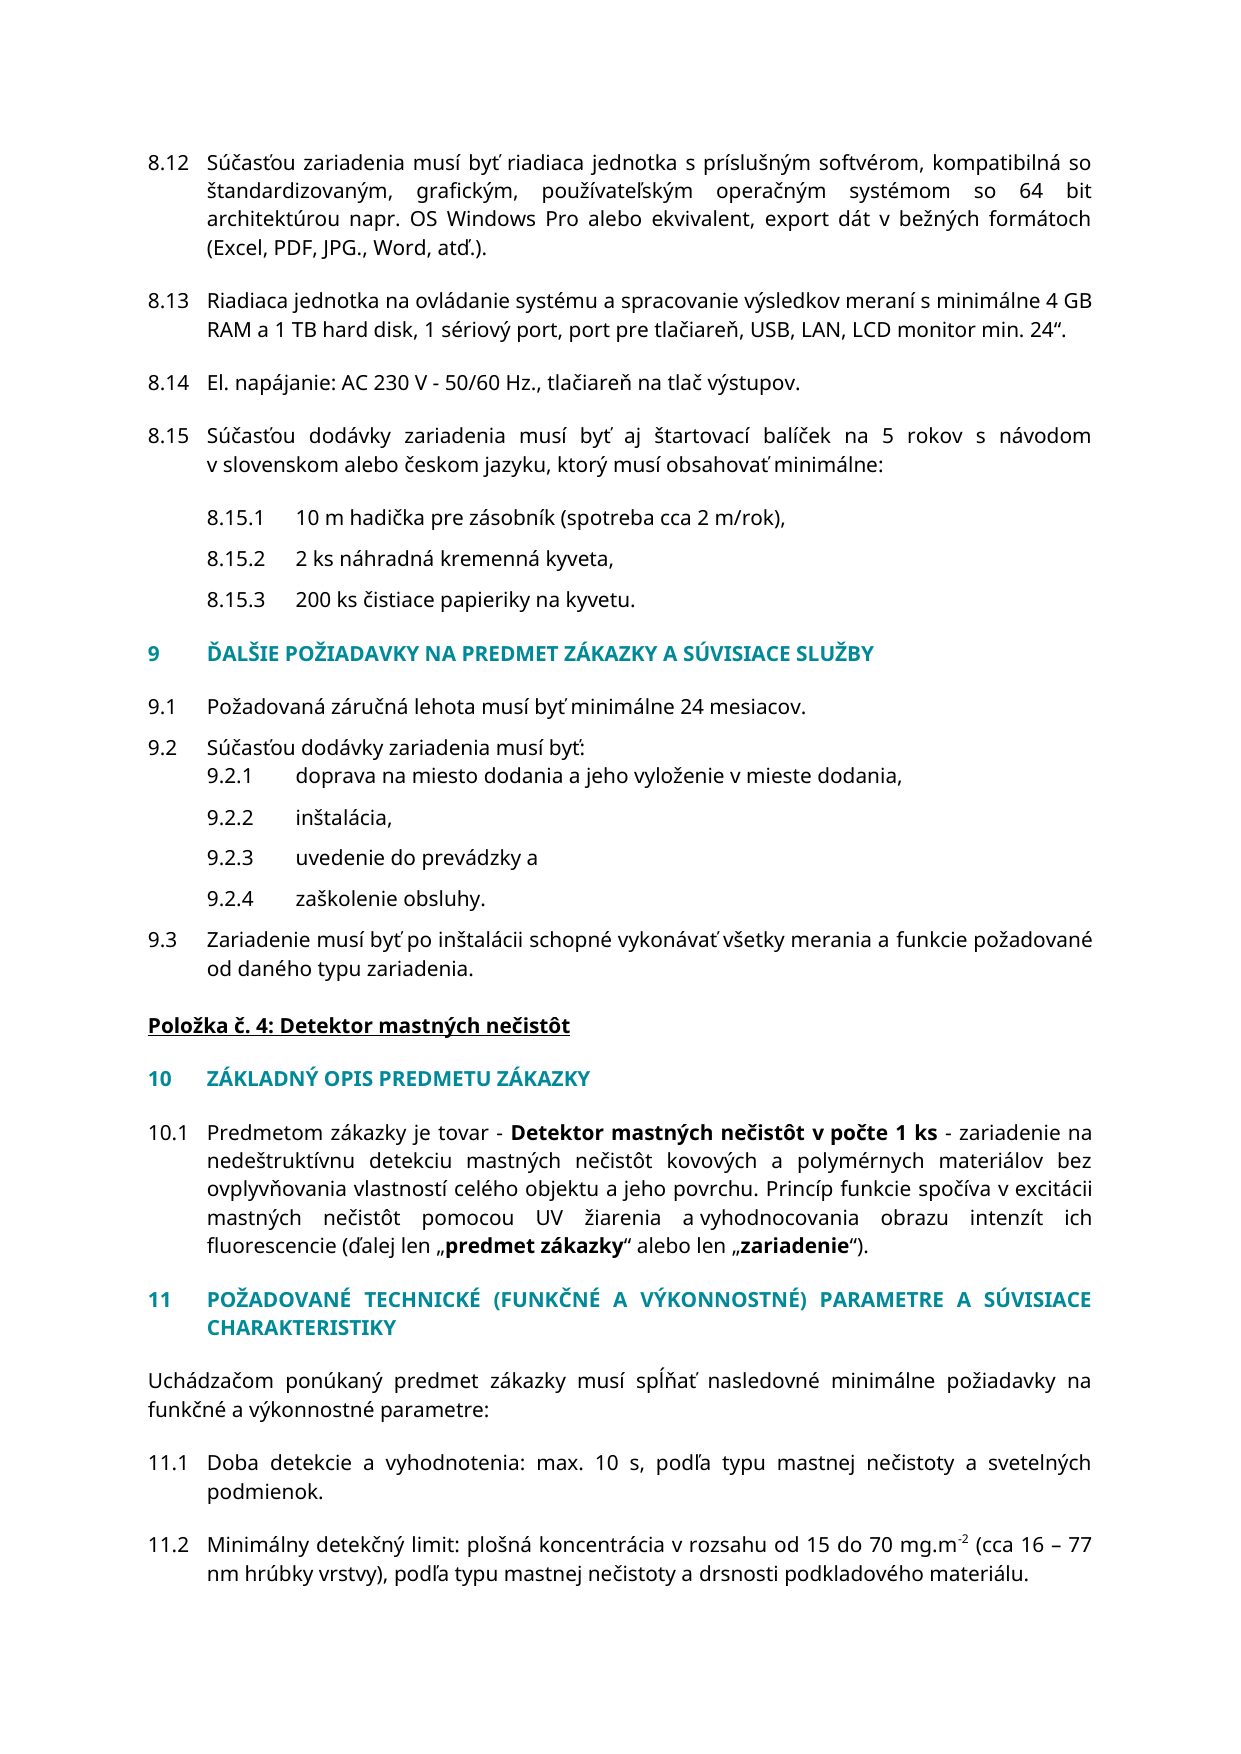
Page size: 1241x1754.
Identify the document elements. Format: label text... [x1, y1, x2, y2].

list Predmetom zákazky je tovar - Detektor mastných nečistôt v počte 1 ks - zariadenie na nedeštruktívnu detekciu mastných nečistôt kovových a polymérnych materiálov bez ovplyvňovania vlastností celého objektu a jeho povrchu. Princíp funkcie spočíva v excitácii mastných nečistôt pomocou UV žiarenia a vyhodnocovania obrazu intenzít ich fluorescencie (ďalej len „predmet zákazky“ alebo len „zariadenie“). [148, 1118, 1093, 1260]
list Súčasťou dodávky zariadenia musí byť aj štartovací balíček na 5 rokov s návodom v slovenskom alebo českom jazyku, ktorý musí obsahovať minimálne: [148, 422, 1093, 478]
list 200 ks čistiace papieriky na kyvetu. [207, 585, 1093, 614]
text Uchádzačom ponúkaný predmet zákazky musí spĺňať nasledovné minimálne požiadavky na funkčné a výkonnostné parametre: [148, 1367, 1093, 1423]
list Súčasťou zariadenia musí byť riadiaca jednotka s príslušným softvérom, kompatibilná so štandardizovaným, grafickým, používateľským operačným systémom so 64 bit architektúrou napr. OS Windows Pro alebo ekvivalent, export dát v bežných formátoch (Excel, PDF, JPG., Word, atď.). [148, 148, 1093, 261]
list Súčasťou dodávky zariadenia musí byť: [148, 733, 1093, 762]
list 2 ks náhradná kremenná kyveta, [207, 544, 1093, 573]
list 10 m hadička pre zásobník (spotreba cca 2 m/rok), [207, 503, 1093, 532]
list Ďalšie požiadavky na predmet zákazky a súvisiace služby [148, 639, 1093, 667]
list zaškolenie obsluhy. [207, 884, 1093, 913]
list Minimálny detekčný limit: plošná koncentrácia v rozsahu od 15 do 70 mg.m-2 (cca 16 – 77 nm hrúbky vrstvy), podľa typu mastnej nečistoty a drsnosti podkladového materiálu. [148, 1530, 1093, 1587]
list inštalácia, [207, 803, 1093, 831]
list Požadovaná záručná lehota musí byť minimálne 24 mesiacov. [148, 692, 1093, 721]
list Základný opis predmetu zákazky [148, 1064, 1093, 1093]
list Doba detekcie a vyhodnotenia: max. 10 s, podľa typu mastnej nečistoty a svetelných podmienok. [148, 1448, 1093, 1505]
list POŽADOVANÉ TECHNICKÉ (FUNKČNÉ A VÝKONNOSTNÉ) PARAMETRE A SÚVISIACE CHARAKTERISTIKY [148, 1285, 1093, 1342]
list El. napájanie: AC 230 V - 50/60 Hz., tlačiareň na tlač výstupov. [148, 368, 1093, 397]
text Položka č. 4: Detektor mastných nečistôt [148, 1011, 1093, 1039]
list doprava na miesto dodania a jeho vyloženie v mieste dodania, [207, 762, 1093, 790]
list uvedenie do prevádzky a [207, 843, 1093, 872]
list Riadiaca jednotka na ovládanie systému a spracovanie výsledkov meraní s minimálne 4 GB RAM a 1 TB hard disk, 1 sériový port, port pre tlačiareň, USB, LAN, LCD monitor min. 24“. [148, 286, 1093, 343]
list Zariadenie musí byť po inštalácii schopné vykonávať všetky merania a funkcie požadované od daného typu zariadenia. [148, 925, 1093, 982]
